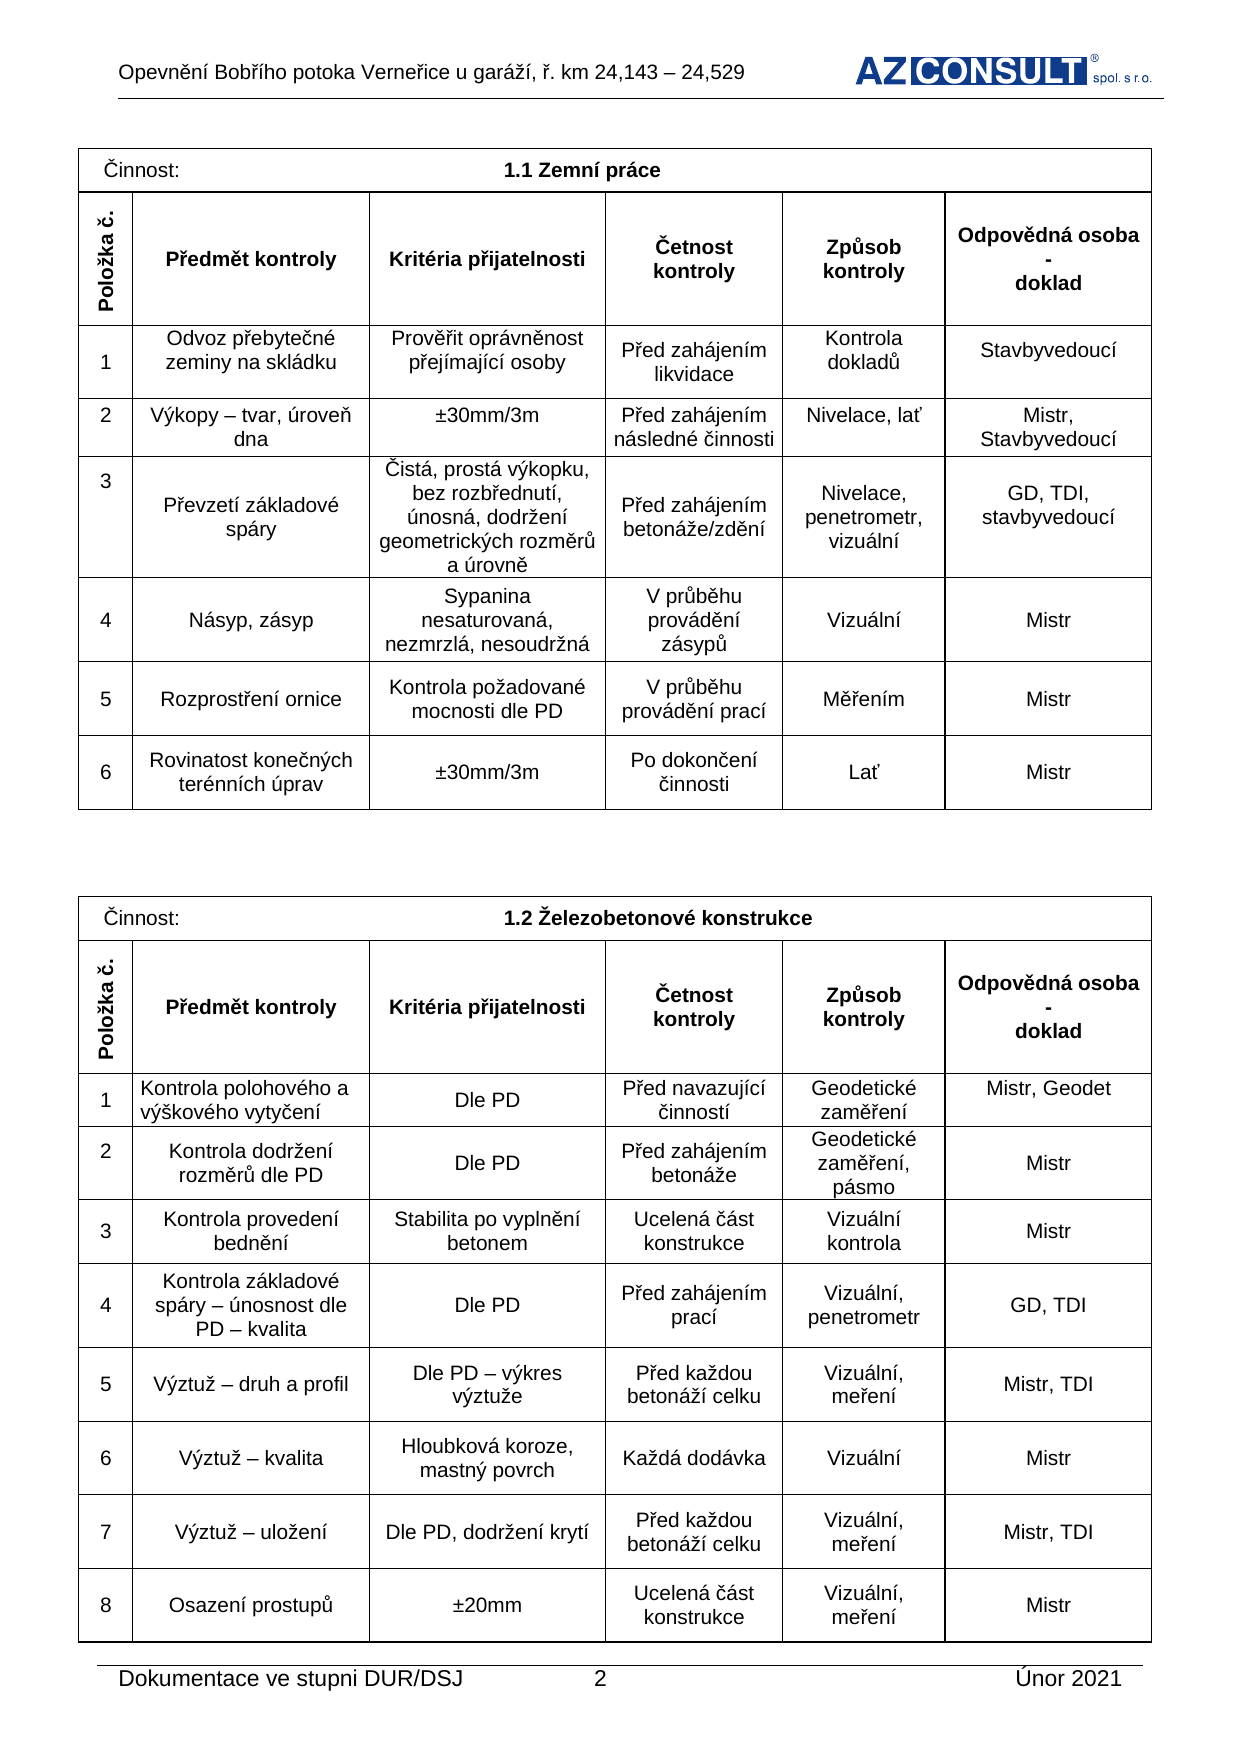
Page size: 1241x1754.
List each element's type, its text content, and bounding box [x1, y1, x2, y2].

table_cell Kontrola dokladů [783, 326, 944, 397]
table_cell 1 [79, 326, 132, 397]
table_cell Předmět kontroly [133, 941, 369, 1073]
table_header Činnost: 1.2 Železobetonové konstrukce [79, 897, 1151, 939]
table_cell Mistr [946, 736, 1151, 808]
table_cell Dle PD [370, 1074, 605, 1126]
table_cell 3 [79, 457, 132, 577]
table_cell Výkopy – tvar, úroveň dna [133, 399, 369, 456]
table_cell Převzetí základové spáry [133, 457, 369, 577]
table_cell Sypanina nesaturovaná, nezmrzlá, nesoudržná [370, 578, 605, 661]
table_cell 1 [79, 1074, 132, 1126]
table_cell 3 [79, 1200, 132, 1263]
table_cell Před zahájením likvidace [606, 326, 782, 397]
table_cell Před každou betonáží celku [606, 1495, 782, 1568]
table_cell 4 [79, 1264, 132, 1347]
table_cell Před každou betonáží celku [606, 1348, 782, 1421]
table_cell Mistr [946, 662, 1151, 735]
table_cell Mistr [946, 1127, 1151, 1199]
table_cell Kontrola základové spáry – únosnost dle PD – kvalita [133, 1264, 369, 1347]
table_cell Násyp, zásyp [133, 578, 369, 661]
table_cell Před zahájením následné činnosti [606, 399, 782, 456]
table_cell GD, TDI [946, 1264, 1151, 1347]
table_cell Mistr, TDI [946, 1348, 1151, 1421]
table_cell ±30mm/3m [370, 736, 605, 808]
table_cell Každá dodávka [606, 1422, 782, 1494]
table_cell Položka č. [79, 193, 132, 324]
table_cell Výztuž – kvalita [133, 1422, 369, 1494]
table_cell Prověřit oprávněnost přejímající osoby [370, 326, 605, 397]
table_cell Geodetické zaměření, pásmo [783, 1127, 944, 1199]
table_cell V průběhu provádění prací [606, 662, 782, 735]
table_cell Mistr [946, 1200, 1151, 1263]
table_cell Před zahájením betonáže/zdění [606, 457, 782, 577]
table_cell Odpovědná osoba - doklad [946, 193, 1151, 324]
table_cell Předmět kontroly [133, 193, 369, 324]
table_cell Osazení prostupů [133, 1569, 369, 1641]
table_cell Stavbyvedoucí [946, 326, 1151, 397]
table_cell Vizuální, meření [783, 1348, 944, 1421]
table_cell Mistr [946, 1569, 1151, 1641]
table_cell GD, TDI, stavbyvedoucí [946, 457, 1151, 577]
table_header Činnost: 1.1 Zemní práce [79, 149, 1151, 191]
table_cell Vizuální, meření [783, 1569, 944, 1641]
table_cell Způsob kontroly [783, 193, 944, 324]
table_cell ±30mm/3m [370, 399, 605, 456]
table_cell Odpovědná osoba - doklad [946, 941, 1151, 1073]
table_cell Mistr, Geodet [946, 1074, 1151, 1126]
table_cell Odvoz přebytečné zeminy na skládku [133, 326, 369, 397]
table_cell Geodetické zaměření [783, 1074, 944, 1126]
table_cell Kritéria přijatelnosti [370, 193, 605, 324]
table_cell ±20mm [370, 1569, 605, 1641]
table_cell 4 [79, 578, 132, 661]
table_cell Hloubková koroze, mastný povrch [370, 1422, 605, 1494]
table_cell Dle PD [370, 1264, 605, 1347]
table_cell 5 [79, 662, 132, 735]
table_cell Mistr, Stavbyvedoucí [946, 399, 1151, 456]
table_cell Měřením [783, 662, 944, 735]
table_cell Před zahájením prací [606, 1264, 782, 1347]
table_cell Lať [783, 736, 944, 808]
table_cell Vizuální kontrola [783, 1200, 944, 1263]
table_cell Dle PD, dodržení krytí [370, 1495, 605, 1568]
table_cell Čistá, prostá výkopku, bez rozbřednutí, únosná, dodržení geometrických rozměrů a úrovně [370, 457, 605, 577]
table_cell Stabilita po vyplnění betonem [370, 1200, 605, 1263]
table_cell Kritéria přijatelnosti [370, 941, 605, 1073]
table_cell Kontrola polohového a výškového vytyčení [133, 1074, 369, 1126]
table_cell Rovinatost konečných terénních úprav [133, 736, 369, 808]
table_cell Vizuální [783, 578, 944, 661]
table_cell Četnost kontroly [606, 941, 782, 1073]
table_cell 2 [79, 1127, 132, 1199]
table_cell Vizuální [783, 1422, 944, 1494]
table_cell Mistr [946, 1422, 1151, 1494]
table_cell Kontrola požadované mocnosti dle PD [370, 662, 605, 735]
table_cell Výztuž – uložení [133, 1495, 369, 1568]
table_cell Rozprostření ornice [133, 662, 369, 735]
table_cell Četnost kontroly [606, 193, 782, 324]
table_cell Nivelace, penetrometr, vizuální [783, 457, 944, 577]
table_cell V průběhu provádění zásypů [606, 578, 782, 661]
table_cell Kontrola dodržení rozměrů dle PD [133, 1127, 369, 1199]
table_cell Kontrola provedení bednění [133, 1200, 369, 1263]
table_cell Dle PD [370, 1127, 605, 1199]
table_cell Mistr [946, 578, 1151, 661]
table_cell Mistr, TDI [946, 1495, 1151, 1568]
table_cell Položka č. [79, 941, 132, 1073]
table_cell Vizuální, meření [783, 1495, 944, 1568]
table_cell 5 [79, 1348, 132, 1421]
table_cell Dle PD – výkres výztuže [370, 1348, 605, 1421]
table_cell Vizuální, penetrometr [783, 1264, 944, 1347]
table_cell Výztuž – druh a profil [133, 1348, 369, 1421]
table_cell 7 [79, 1495, 132, 1568]
table_cell Před navazující činností [606, 1074, 782, 1126]
table_cell 2 [79, 399, 132, 456]
table_cell 8 [79, 1569, 132, 1641]
table_cell 6 [79, 1422, 132, 1494]
table_cell Nivelace, lať [783, 399, 944, 456]
table_cell 6 [79, 736, 132, 808]
table_cell Ucelená část konstrukce [606, 1569, 782, 1641]
table_cell Po dokončení činnosti [606, 736, 782, 808]
table_cell Způsob kontroly [783, 941, 944, 1073]
table_cell Před zahájením betonáže [606, 1127, 782, 1199]
table_cell Ucelená část konstrukce [606, 1200, 782, 1263]
